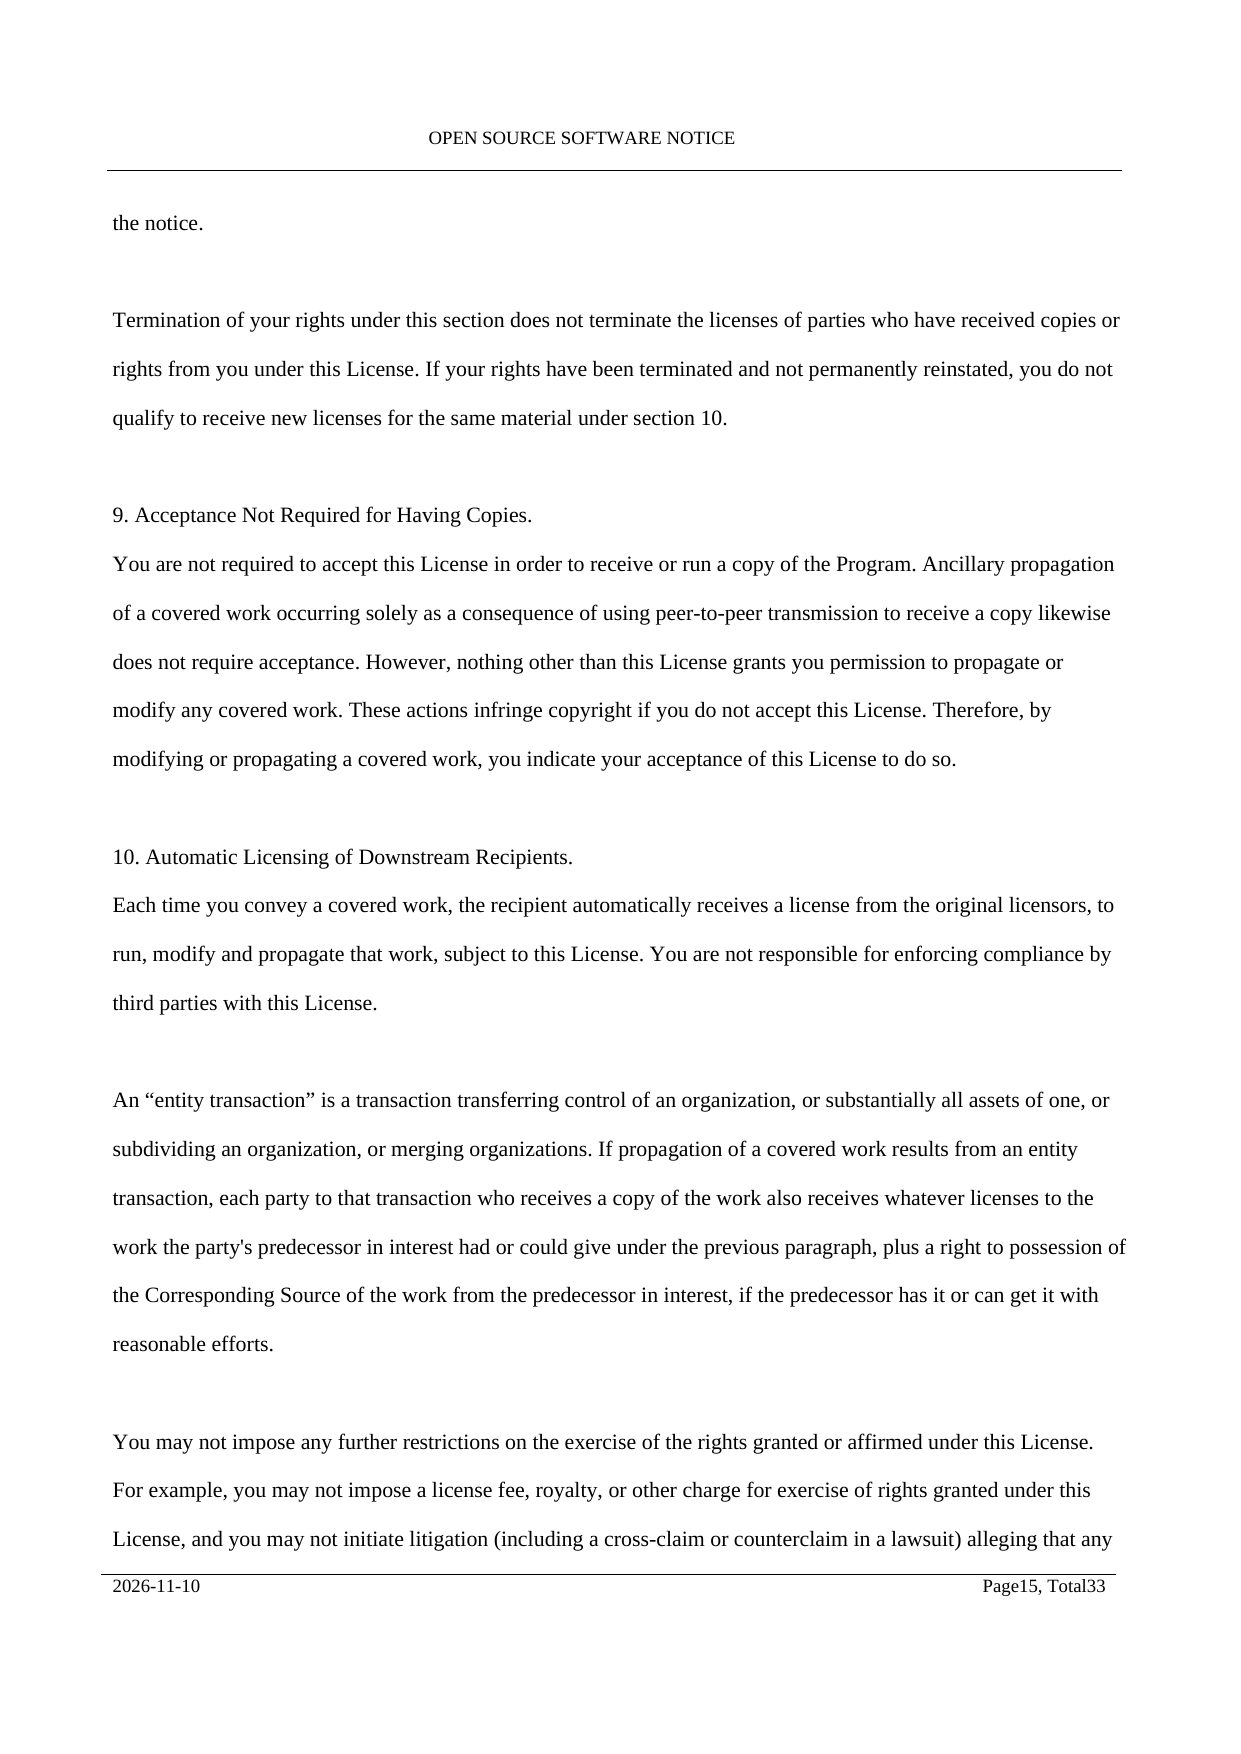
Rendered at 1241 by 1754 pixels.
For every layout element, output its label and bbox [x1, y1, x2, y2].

text [112, 206, 1128, 1555]
